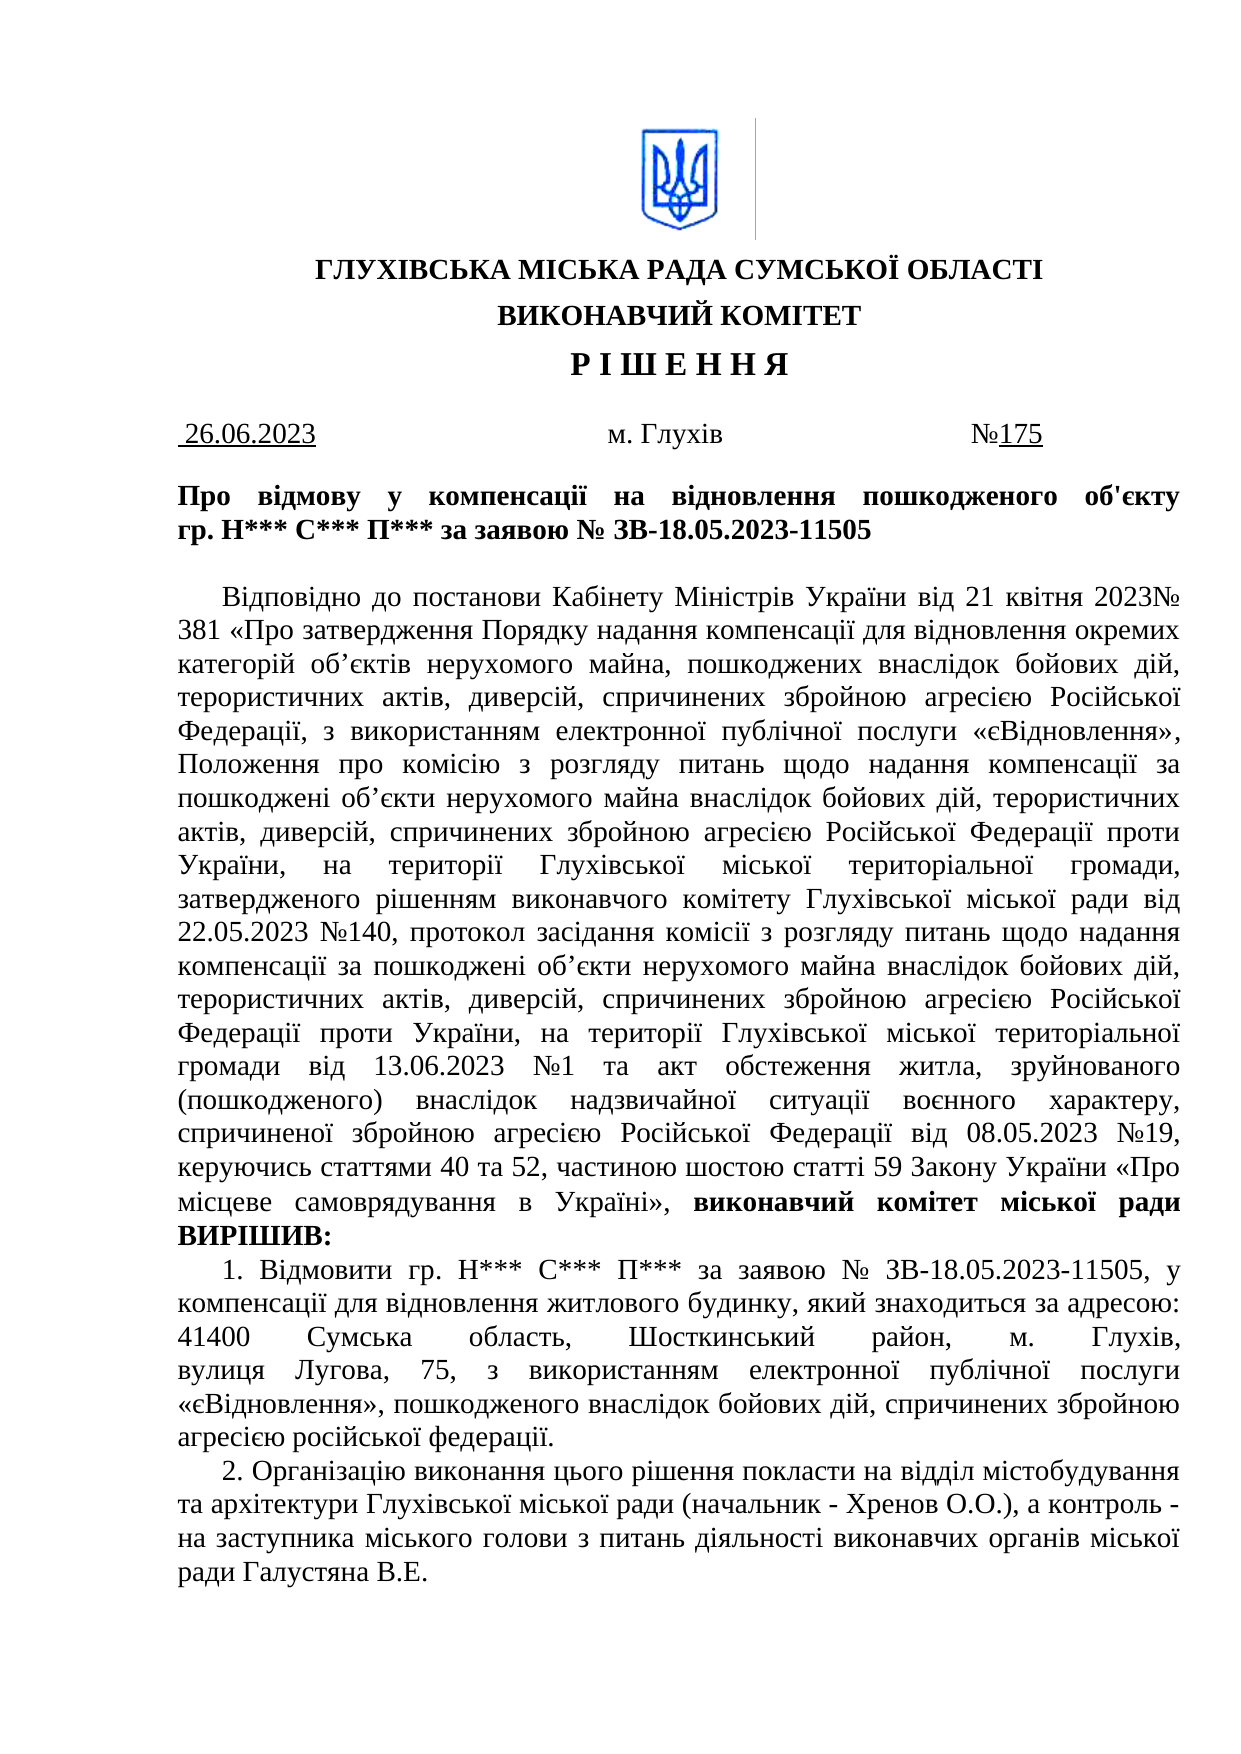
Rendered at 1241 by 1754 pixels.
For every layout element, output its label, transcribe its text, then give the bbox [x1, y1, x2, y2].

subtitle Про відмову у компенсації на відновлення пошкодженого об'єкту гр. Н*** С*** П*** за заявою № ЗВ-18.05.2023-11505 [613, 512, 1181, 545]
text Відповідно до постанови Кабінету Міністрів України від 21 квітня 2023№ 381 «Про затвердження Порядку надання компенсації для відновлення окремих категорій об’єктів нерухомого майна, пошкоджених внаслідок бойових дій, терористичних актів, диверсій, спричинених збройною агресією Російської Федерації, з використанням електронної публічної послуги «єВідновлення», Положення про комісію з розгляду питань щодо надання компенсації за пошкоджені об’єкти нерухомого майна внаслідок бойових дій, терористичних актів, диверсій, спричинених збройною агресією Російської Федерації проти України, на території Глухівської міської територіальної громади, затвердженого рішенням виконавчого комітету Глухівської міської ради від 22.05.2023 №140, протокол засідання комісії з розгляду питань щодо надання компенсації за пошкоджені об’єкти нерухомого майна внаслідок бойових дій, терористичних актів, диверсій, спричинених збройною агресією Російської Федерації проти України, на території Глухівської міської територіальної громади від 13.06.2023 №1 та акт обстеження житла, зруйнованого (пошкодженого) внаслідок надзвичайної ситуації воєнного характеру, спричиненої збройною агресією Російської Федерації від 08.05.2023 №19, керуючись статтями 40 та 52, частиною шостою статті 59 Закону України «Про місцеве самоврядування в Україні», виконавчий комітет міської ради ВИРІШИВ: [177, 579, 1181, 1252]
subtitle ВИКОНАВЧИЙ КОМІТЕТ [177, 298, 1181, 332]
picture [602, 118, 756, 240]
subtitle 26.06.2023 м. Глухів №175 [177, 416, 1181, 449]
text 2. Організацію виконання цього рішення покласти на відділ містобудування та архітектури Глухівської міської ради (начальник - Хренов О.О.), а контроль - на заступника міського голови з питань діяльності виконавчих органів міської ради Галустяна В.Е. [177, 1453, 1181, 1587]
text 1. Відмовити гр. Н*** С*** П*** за заявою № ЗВ-18.05.2023-11505, у компенсації для відновлення житлового будинку, який знаходиться за адресою: 41400 Сумська область, Шосткинський район, м. Глухів, вулиця Лугова, 75, з використанням електронної публічної послуги «єВідновлення», пошкодженого внаслідок бойових дій, спричинених збройною агресією російської федерації. [177, 1252, 1181, 1453]
subtitle ГЛУХІВСЬКА МІСЬКА РАДА СУМСЬКОЇ ОБЛАСТІ [177, 252, 1181, 286]
subtitle Р І Ш Е Н Н Я [177, 344, 1181, 382]
